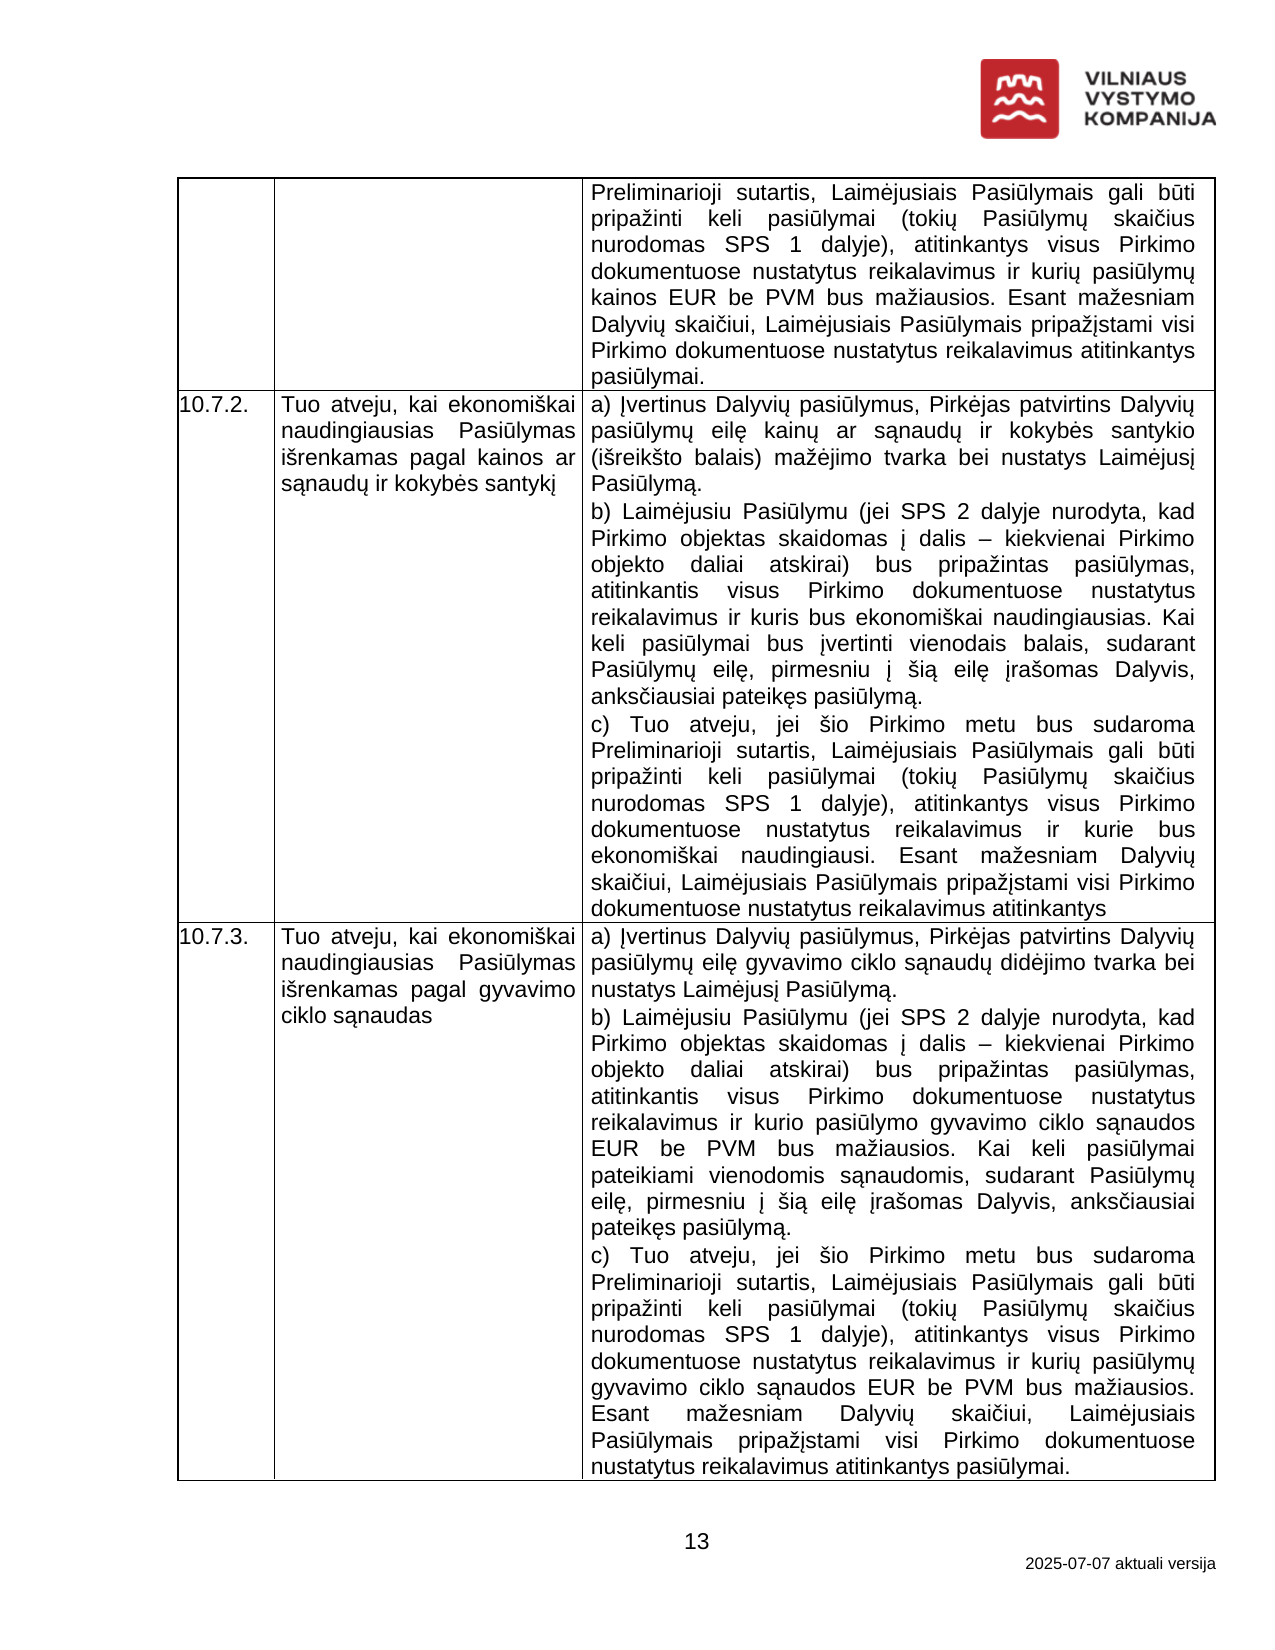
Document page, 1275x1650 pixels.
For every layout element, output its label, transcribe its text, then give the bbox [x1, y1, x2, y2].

table_cell a) Įvertinus Dalyvių pasiūlymus, Pirkėjas patvirtins Dalyvių pasiūlymų eilę kainų ar sąnaudų ir kokybės santykio (išreikšto balais) mažėjimo tvarka bei nustatys Laimėjusį Pasiūlymą. [583, 391, 1214, 497]
table_cell Tuo atveju, kai ekonomiškai naudingiausias Pasiūlymas išrenkamas pagal gyvavimo ciklo sąnaudas [275, 923, 582, 1479]
table_cell [179, 391, 274, 921]
table_cell b) Laimėjusiu Pasiūlymu (jei SPS 2 dalyje nurodyta, kad Pirkimo objektas skaidomas į dalis – kiekvienai Pirkimo objekto daliai atskirai) bus pripažintas pasiūlymas, atitinkantis visus Pirkimo dokumentuose nustatytus reikalavimus ir kuris bus ekonomiškai naudingiausias. Kai keli pasiūlymai bus įvertinti vienodais balais, sudarant Pasiūlymų eilę, pirmesniu į šią eilę įrašomas Dalyvis, anksčiausiai pateikęs pasiūlymą. [583, 497, 1214, 709]
table_cell a) Įvertinus Dalyvių pasiūlymus, Pirkėjas patvirtins Dalyvių pasiūlymų eilę gyvavimo ciklo sąnaudų didėjimo tvarka bei nustatys Laimėjusį Pasiūlymą. [583, 923, 1214, 1002]
table_cell c) Tuo atveju, jei šio Pirkimo metu bus sudaroma Preliminarioji sutartis, Laimėjusiais Pasiūlymais gali būti pripažinti keli pasiūlymai (tokių Pasiūlymų skaičius nurodomas SPS 1 dalyje), atitinkantys visus Pirkimo dokumentuose nustatytus reikalavimus ir kurie bus ekonomiškai naudingiausi. Esant mažesniam Dalyvių skaičiui, Laimėjusiais Pasiūlymais pripažįstami visi Pirkimo dokumentuose nustatytus reikalavimus atitinkantys [583, 709, 1214, 921]
table_cell [179, 923, 274, 1479]
table_cell Tuo atveju, kai ekonomiškai naudingiausias Pasiūlymas išrenkamas pagal kainos ar sąnaudų ir kokybės santykį [275, 391, 582, 921]
table_cell c) Tuo atveju, jei šio Pirkimo metu bus sudaroma Preliminarioji sutartis, Laimėjusiais Pasiūlymais gali būti pripažinti keli pasiūlymai (tokių Pasiūlymų skaičius nurodomas SPS 1 dalyje), atitinkantys visus Pirkimo dokumentuose nustatytus reikalavimus ir kurių pasiūlymų gyvavimo ciklo sąnaudos EUR be PVM bus mažiausios. Esant mažesniam Dalyvių skaičiui, Laimėjusiais Pasiūlymais pripažįstami visi Pirkimo dokumentuose nustatytus reikalavimus atitinkantys pasiūlymai. [583, 1241, 1214, 1479]
table_cell b) Laimėjusiu Pasiūlymu (jei SPS 2 dalyje nurodyta, kad Pirkimo objektas skaidomas į dalis – kiekvienai Pirkimo objekto daliai atskirai) bus pripažintas pasiūlymas, atitinkantis visus Pirkimo dokumentuose nustatytus reikalavimus ir kurio pasiūlymo gyvavimo ciklo sąnaudos EUR be PVM bus mažiausios. Kai keli pasiūlymai pateikiami vienodomis sąnaudomis, sudarant Pasiūlymų eilę, pirmesniu į šią eilę įrašomas Dalyvis, anksčiausiai pateikęs pasiūlymą. [583, 1002, 1214, 1241]
picture [980, 59, 1217, 139]
